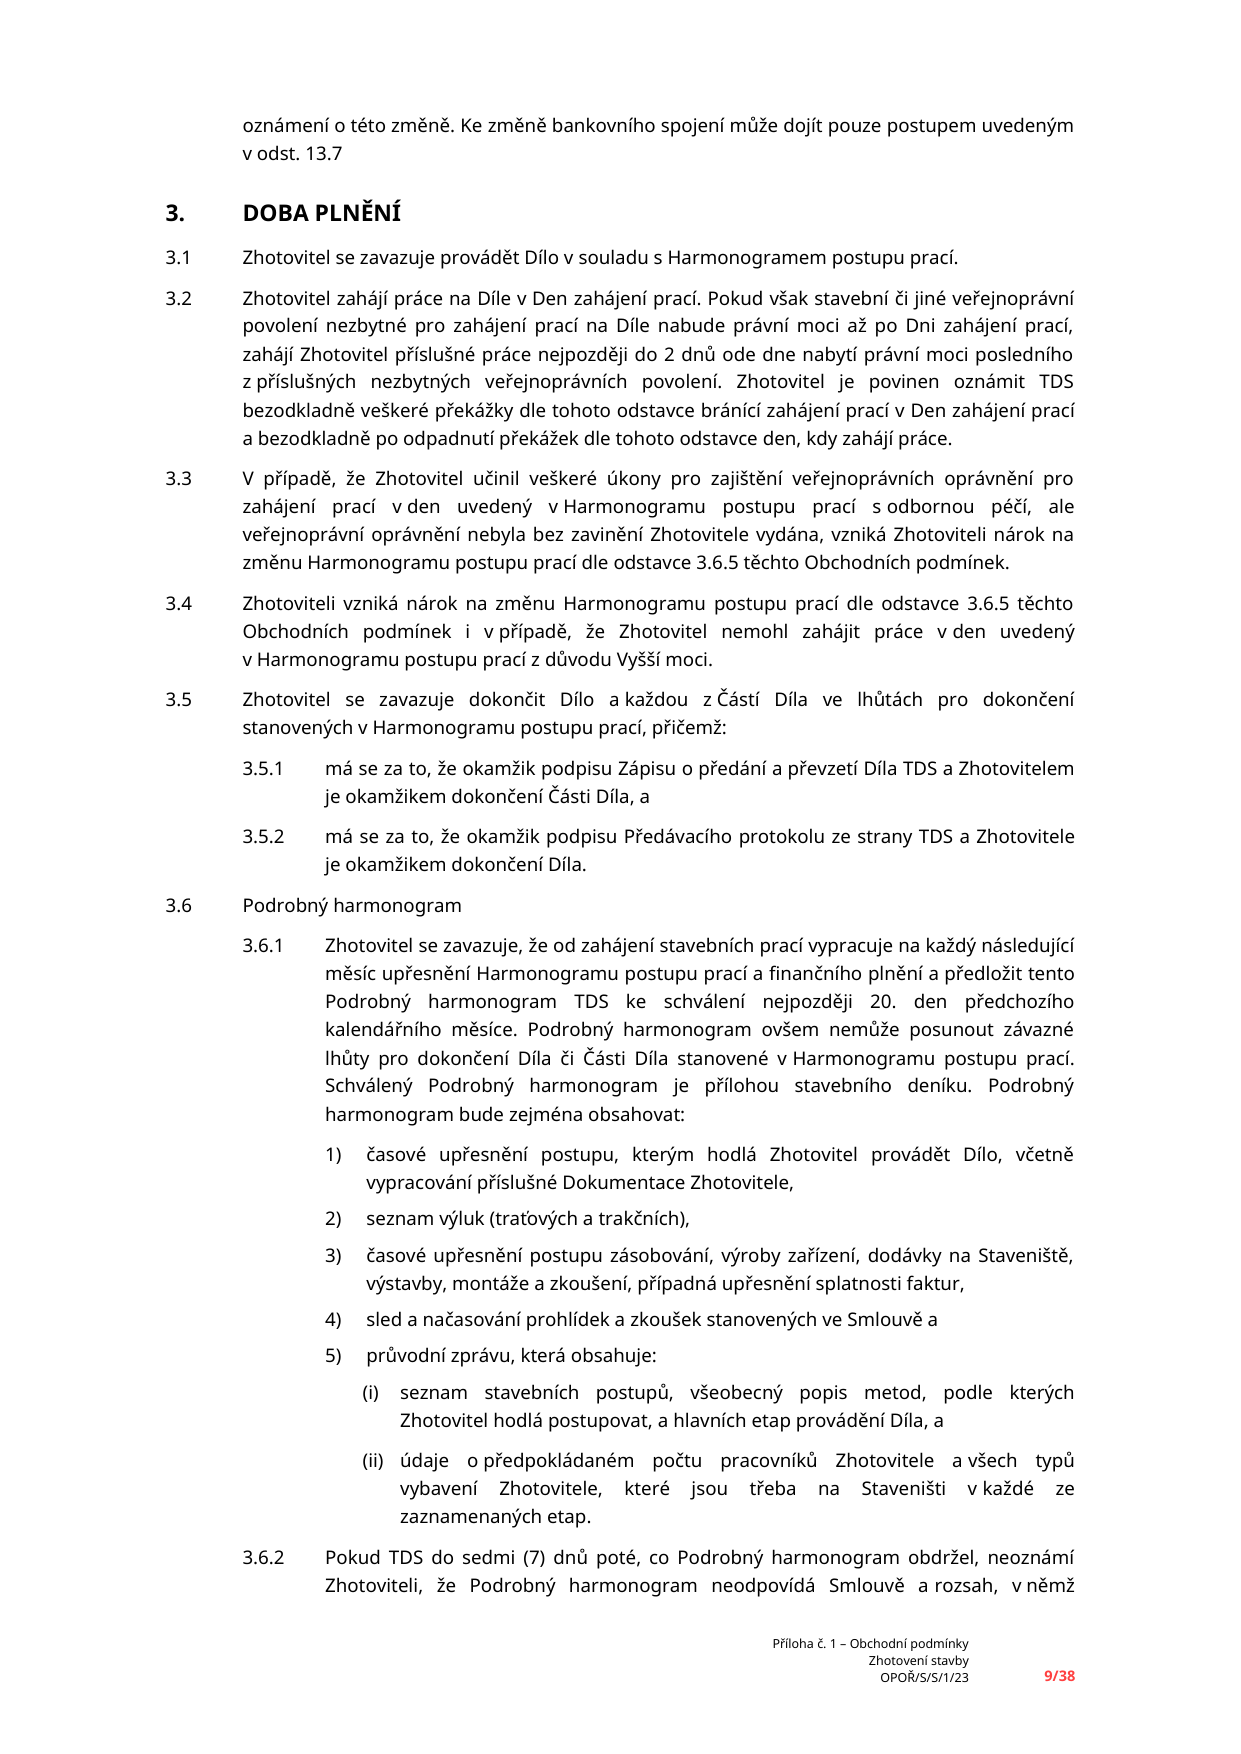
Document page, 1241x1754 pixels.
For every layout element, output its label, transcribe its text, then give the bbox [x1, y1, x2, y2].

text Zhotoviteli vzniká nárok na změnu Harmonogramu postupu prací dle odstavce 3.6.5 těchto Obchodních podmínek i v případě, že Zhotovitel nemohl zahájit práce v den uvedený v Harmonogramu postupu prací z důvodu Vyšší moci. [165, 590, 1075, 672]
text Zhotovitel se zavazuje dokončit Dílo a každou z Částí Díla ve lhůtách pro dokončení stanovených v Harmonogramu postupu prací, přičemž: [165, 687, 1075, 740]
text Zhotovitel zahájí práce na Díle v Den zahájení prací. Pokud však stavební či jiné veřejnoprávní povolení nezbytné pro zahájení prací na Díle nabude právní moci až po Dni zahájení prací, zahájí Zhotovitel příslušné práce nejpozději do 2 dnů ode dne nabytí právní moci posledního z příslušných nezbytných veřejnoprávních povolení. Zhotovitel je povinen oznámit TDS bezodkladně veškeré překážky dle tohoto odstavce bránící zahájení prací v Den zahájení prací a bezodkladně po odpadnutí překážek dle tohoto odstavce den, kdy zahájí práce. [165, 285, 1075, 450]
text V případě, že Zhotovitel učinil veškeré úkony pro zajištění veřejnoprávních oprávnění pro zahájení prací v den uvedený v Harmonogramu postupu prací s odbornou péčí, ale veřejnoprávní oprávnění nebyla bez zavinění Zhotovitele vydána, vzniká Zhotoviteli nárok na změnu Harmonogramu postupu prací dle odstavce 3.6.5 těchto Obchodních podmínek. [165, 465, 1075, 575]
text průvodní zprávu, která obsahuje: [325, 1343, 1075, 1368]
text má se za to, že okamžik podpisu Zápisu o předání a převzetí Díla TDS a Zhotovitelem je okamžikem dokončení Části Díla, a [242, 755, 1075, 809]
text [165, 112, 1075, 166]
text DOBA PLNĚNÍ [165, 197, 1075, 229]
text seznam výluk (traťových a trakčních), [325, 1206, 1075, 1231]
text časové upřesnění postupu zásobování, výroby zařízení, dodávky na Staveniště, výstavby, montáže a zkoušení, případná upřesnění splatnosti faktur, [325, 1242, 1075, 1296]
text sled a načasování prohlídek a zkoušek stanovených ve Smlouvě a [325, 1306, 1075, 1332]
list údaje o předpokládaném počtu pracovníků Zhotovitele a všech typů vybavení Zhotovitele, které jsou třeba na Staveništi v každé ze zaznamenaných etap. [362, 1448, 1075, 1529]
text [242, 1544, 1075, 1598]
text Zhotovitel se zavazuje provádět Dílo v souladu s Harmonogramem postupu prací. [165, 244, 1075, 270]
text Podrobný harmonogram [165, 892, 1075, 918]
text Zhotovitel se zavazuje, že od zahájení stavebních prací vypracuje na každý následující měsíc upřesnění Harmonogramu postupu prací a finančního plnění a předložit tento Podrobný harmonogram TDS ke schválení nejpozději 20. den předchozího kalendářního měsíce. Podrobný harmonogram ovšem nemůže posunout závazné lhůty pro dokončení Díla či Části Díla stanovené v Harmonogramu postupu prací. Schválený Podrobný harmonogram je přílohou stavebního deníku. Podrobný harmonogram bude zejména obsahovat: [242, 933, 1075, 1126]
text časové upřesnění postupu, kterým hodlá Zhotovitel provádět Dílo, včetně vypracování příslušné Dokumentace Zhotovitele, [325, 1141, 1075, 1195]
list seznam stavebních postupů, všeobecný popis metod, podle kterých Zhotovitel hodlá postupovat, a hlavních etap provádění Díla, a [362, 1379, 1075, 1433]
text má se za to, že okamžik podpisu Předávacího protokolu ze strany TDS a Zhotovitele je okamžikem dokončení Díla. [242, 824, 1075, 877]
